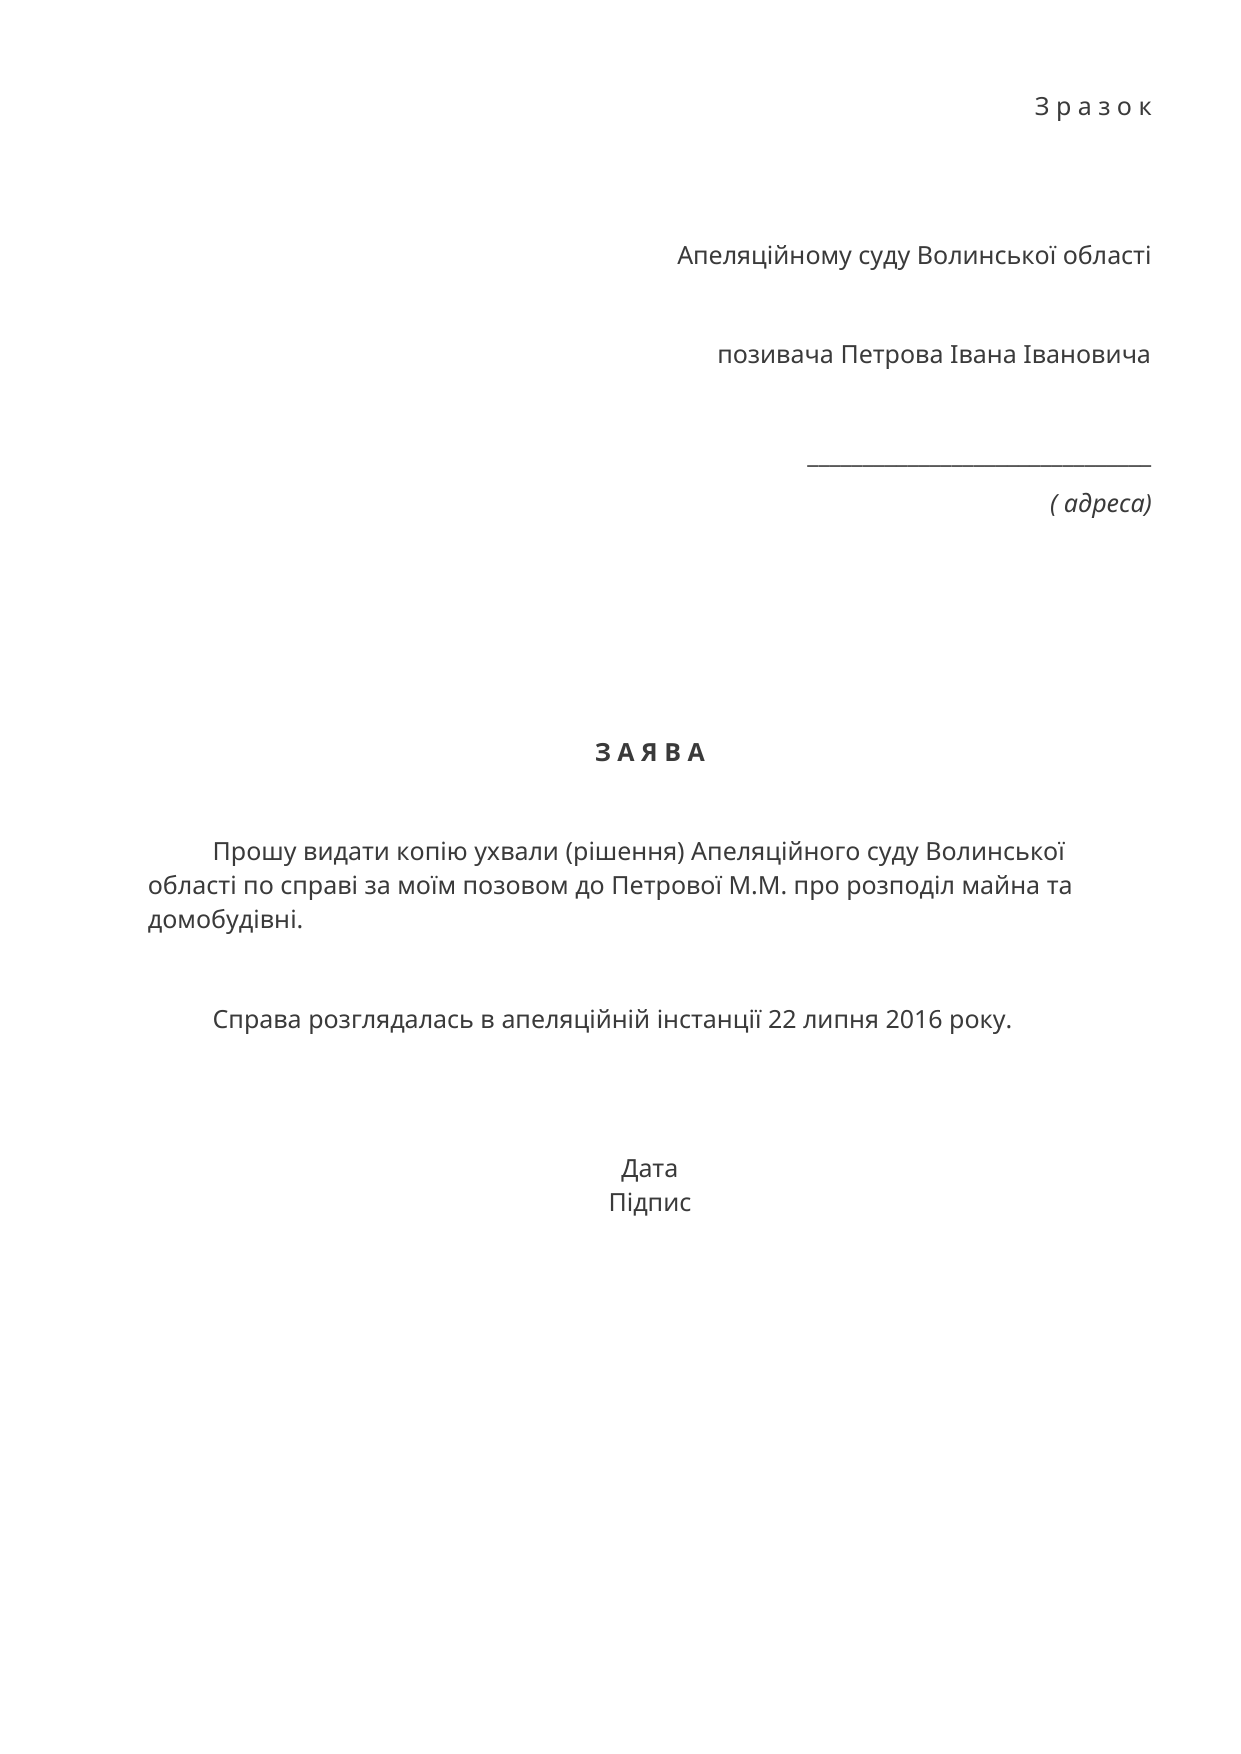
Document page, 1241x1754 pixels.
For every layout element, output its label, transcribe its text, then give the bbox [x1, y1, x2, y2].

text ( адреса) [148, 486, 1152, 520]
text З р а з о к [148, 88, 1152, 123]
text З А Я В А [148, 734, 1152, 768]
text _______________________________ [148, 436, 1152, 470]
text Прошу видати копію ухвали (рішення) Апеляційного суду Волинської області по справі за моїм позовом до Петрової М.М. про розподіл майна та домобудівні. [148, 834, 1152, 936]
text Апеляційному суду Волинської області [148, 238, 1152, 272]
text позивача Петрова Івана Івановича [148, 337, 1152, 371]
text Дата Підпис [148, 1150, 1152, 1218]
text Справа розглядалась в апеляційній інстанції 22 липня 2016 року. [148, 1001, 1152, 1035]
